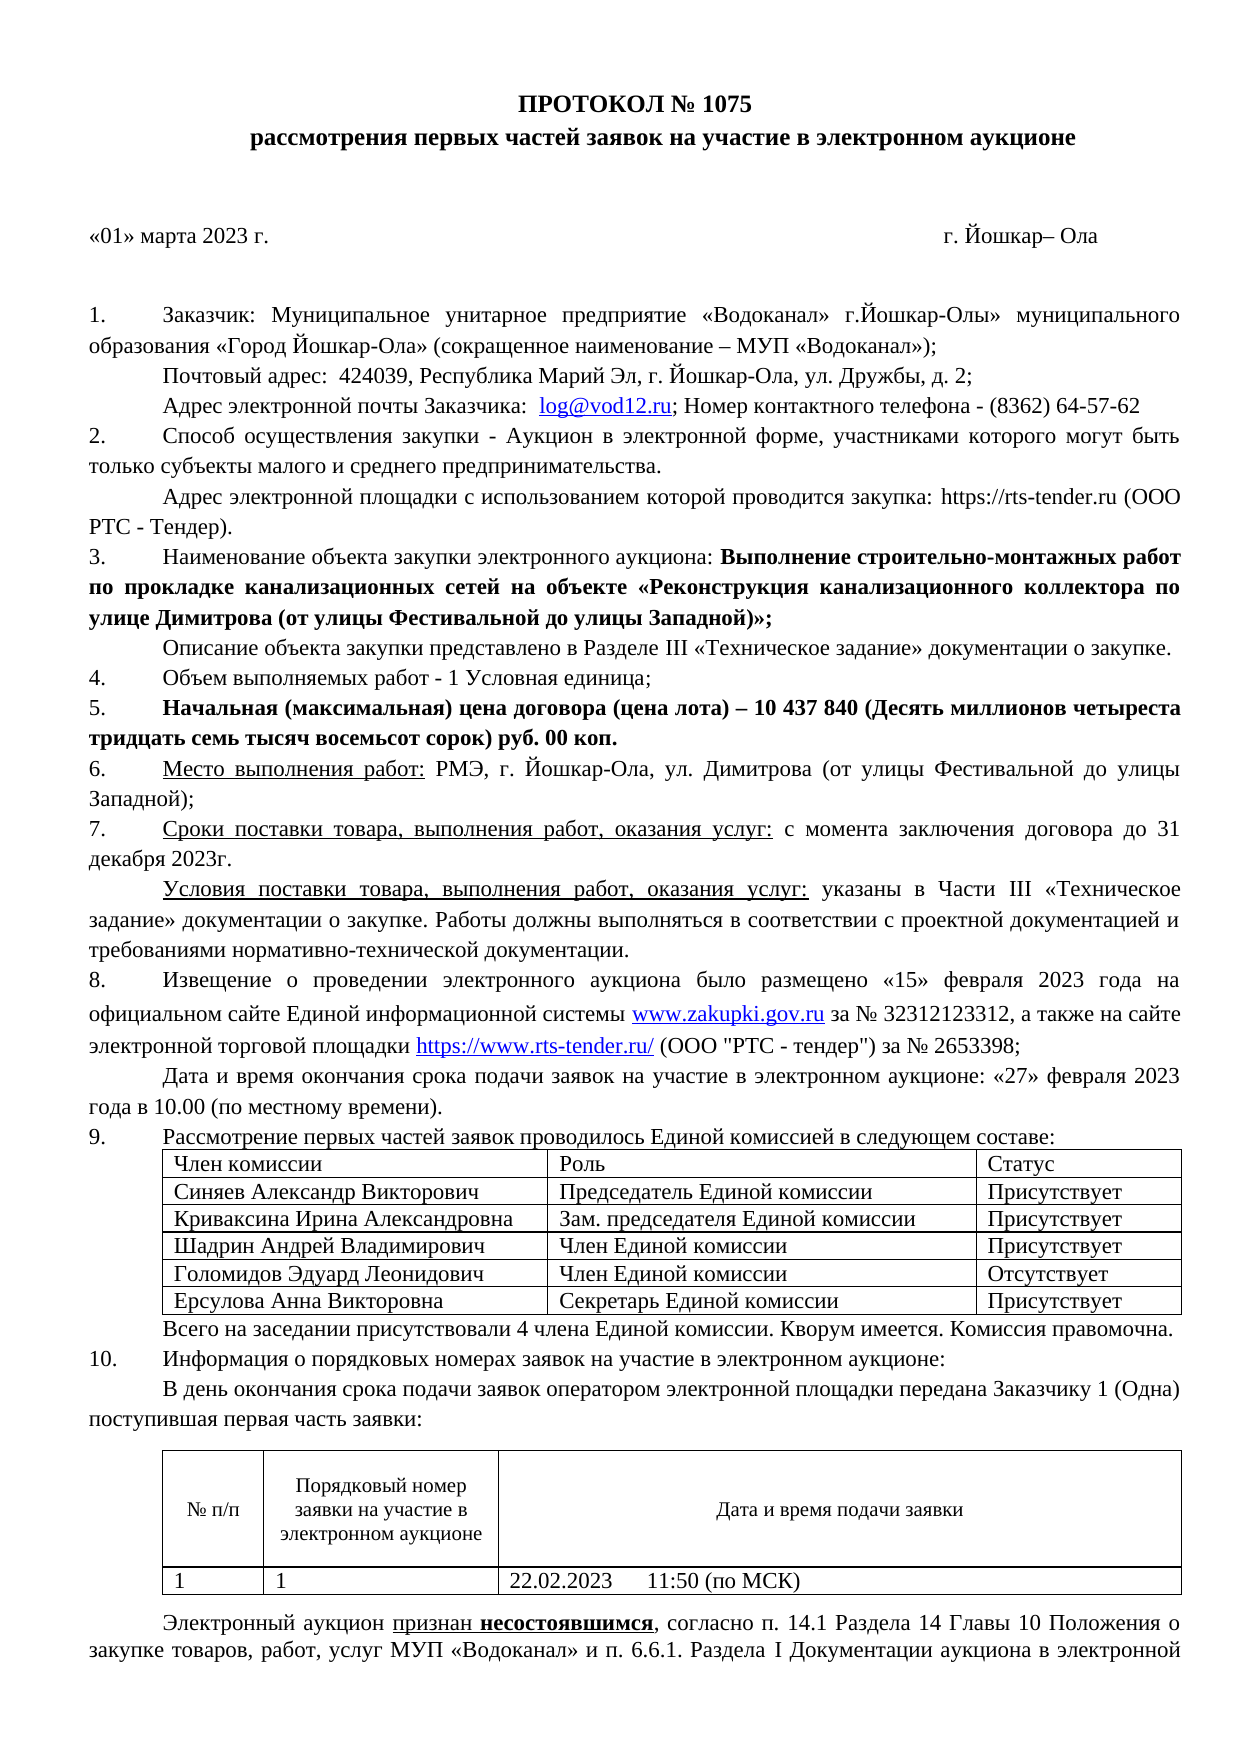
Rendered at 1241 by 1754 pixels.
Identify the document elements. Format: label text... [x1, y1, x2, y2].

text Почтовый адрес: 424039, Республика Марий Эл, г. Йошкар-Ола, ул. Дружбы, д. 2; [89, 362, 1181, 388]
text Всего на заседании присутствовали 4 члена Единой комиссии. Кворум имеется. Комиссия правомочна. [89, 1315, 1181, 1341]
table_cell Секретарь Единой комиссии [548, 1287, 976, 1314]
text Дата и время окончания срока подачи заявок на участие в электронном аукционе: «27» февраля 2023 года в 10.00 (по местному времени). [89, 1062, 1181, 1119]
text В день окончания срока подачи заявок оператором электронной площадки передана Заказчику 1 (Одна) поступившая первая часть заявки: [89, 1375, 1181, 1432]
list Сроки поставки товара, выполнения работ, оказания услуг: с момента заключения договора до 31 декабря 2023г. [89, 815, 1181, 872]
table_cell Синяев Александр Викторович [163, 1178, 547, 1204]
text ПРОТОКОЛ № 1075 [89, 89, 1181, 117]
list Способ осуществления закупки - Аукцион в электронной форме, участниками которого могут быть только субъекты малого и среднего предпринимательства. [89, 422, 1181, 479]
text 10. Информация о порядковых номерах заявок на участие в электронном аукционе: [89, 1345, 1181, 1371]
list Место выполнения работ: РМЭ, г. Йошкар-Ола, ул. Димитрова (от улицы Фестивальной до улицы Западной); [89, 755, 1181, 811]
text Адрес электронной площадки с использованием которой проводится закупка: https://rts-tender.ru (ООО РТС - Тендер). [89, 483, 1181, 539]
table_header Роль [548, 1150, 976, 1177]
table_header Порядковый номер заявки на участие в электронном аукционе [264, 1451, 498, 1566]
list Извещение о проведении электронного аукциона было размещено «15» февраля 2023 года на официальном сайте Единой информационной системы www.zakupki.gov.ru за № 32312123312, а также на сайте электронной торговой площадки https://www.rts-tender.ru/ (ООО "РТС - тендер") за № 2653398; [89, 966, 1181, 1059]
table_cell Председатель Единой комиссии [548, 1178, 976, 1204]
table_cell Присутствует [977, 1287, 1181, 1314]
table_cell Присутствует [977, 1205, 1181, 1231]
table_cell Ерсулова Анна Викторовна [163, 1287, 547, 1314]
list Начальная (максимальная) цена договора (цена лота) – 10 437 840 (Десять миллионов четыреста тридцать семь тысяч восемьсот сорок) руб. 00 коп. [89, 694, 1181, 751]
table_header Дата и время подачи заявки [499, 1451, 1181, 1566]
table_cell Голомидов Эдуард Леонидович [163, 1260, 547, 1286]
list Объем выполняемых работ - 1 Условная единица; [89, 664, 1181, 690]
table_cell Член Единой комиссии [548, 1260, 976, 1286]
text Описание объекта закупки представлено в Разделе III «Техническое задание» документации о закупке. [89, 634, 1181, 660]
table_cell Отсутствует [977, 1260, 1181, 1286]
table_header Статус [977, 1150, 1181, 1177]
list Заказчик: Муниципальное унитарное предприятие «Водоканал» г.Йошкар-Олы» муниципального образования «Город Йошкар-Ола» (сокращенное наименование – МУП «Водоканал»); [89, 302, 1181, 358]
list Наименование объекта закупки электронного аукциона: Выполнение строительно-монтажных работ по прокладке канализационных сетей на объекте «Реконструкция канализационного коллектора по улице Димитрова (от улицы Фестивальной до улицы Западной)»; [89, 543, 1181, 630]
table_cell 1 [264, 1568, 498, 1594]
text Условия поставки товара, выполнения работ, оказания услуг: указаны в Части III «Техническое задание» документации о закупке. Работы должны выполняться в соответствии с проектной документацией и требованиями нормативно-технической документации. [89, 876, 1181, 962]
table_cell Присутствует [977, 1178, 1181, 1204]
table_cell 22.02.2023 11:50 (по МСК) [499, 1568, 1181, 1594]
table_header № п/п [163, 1451, 263, 1566]
table_cell 1 [163, 1568, 263, 1594]
table_header Член комиссии [163, 1150, 547, 1177]
list Рассмотрение первых частей заявок проводилось Единой комиссией в следующем составе: [89, 1123, 1181, 1149]
table_cell Присутствует [977, 1233, 1181, 1259]
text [89, 1609, 1181, 1662]
table_cell Зам. председателя Единой комиссии [548, 1205, 976, 1231]
table_cell Криваксина Ирина Александровна [163, 1205, 547, 1231]
text рассмотрения первых частей заявок на участие в электронном аукционе [89, 122, 1181, 150]
text «01» марта 2023 г. г. Йошкар– Ола [89, 222, 1181, 249]
table_cell Шадрин Андрей Владимирович [163, 1233, 547, 1259]
table_cell Член Единой комиссии [548, 1233, 976, 1259]
text Адрес электронной почты Заказчика: log@vod12.ru; Номер контактного телефона - (8362) 64-57-62 [89, 392, 1181, 418]
